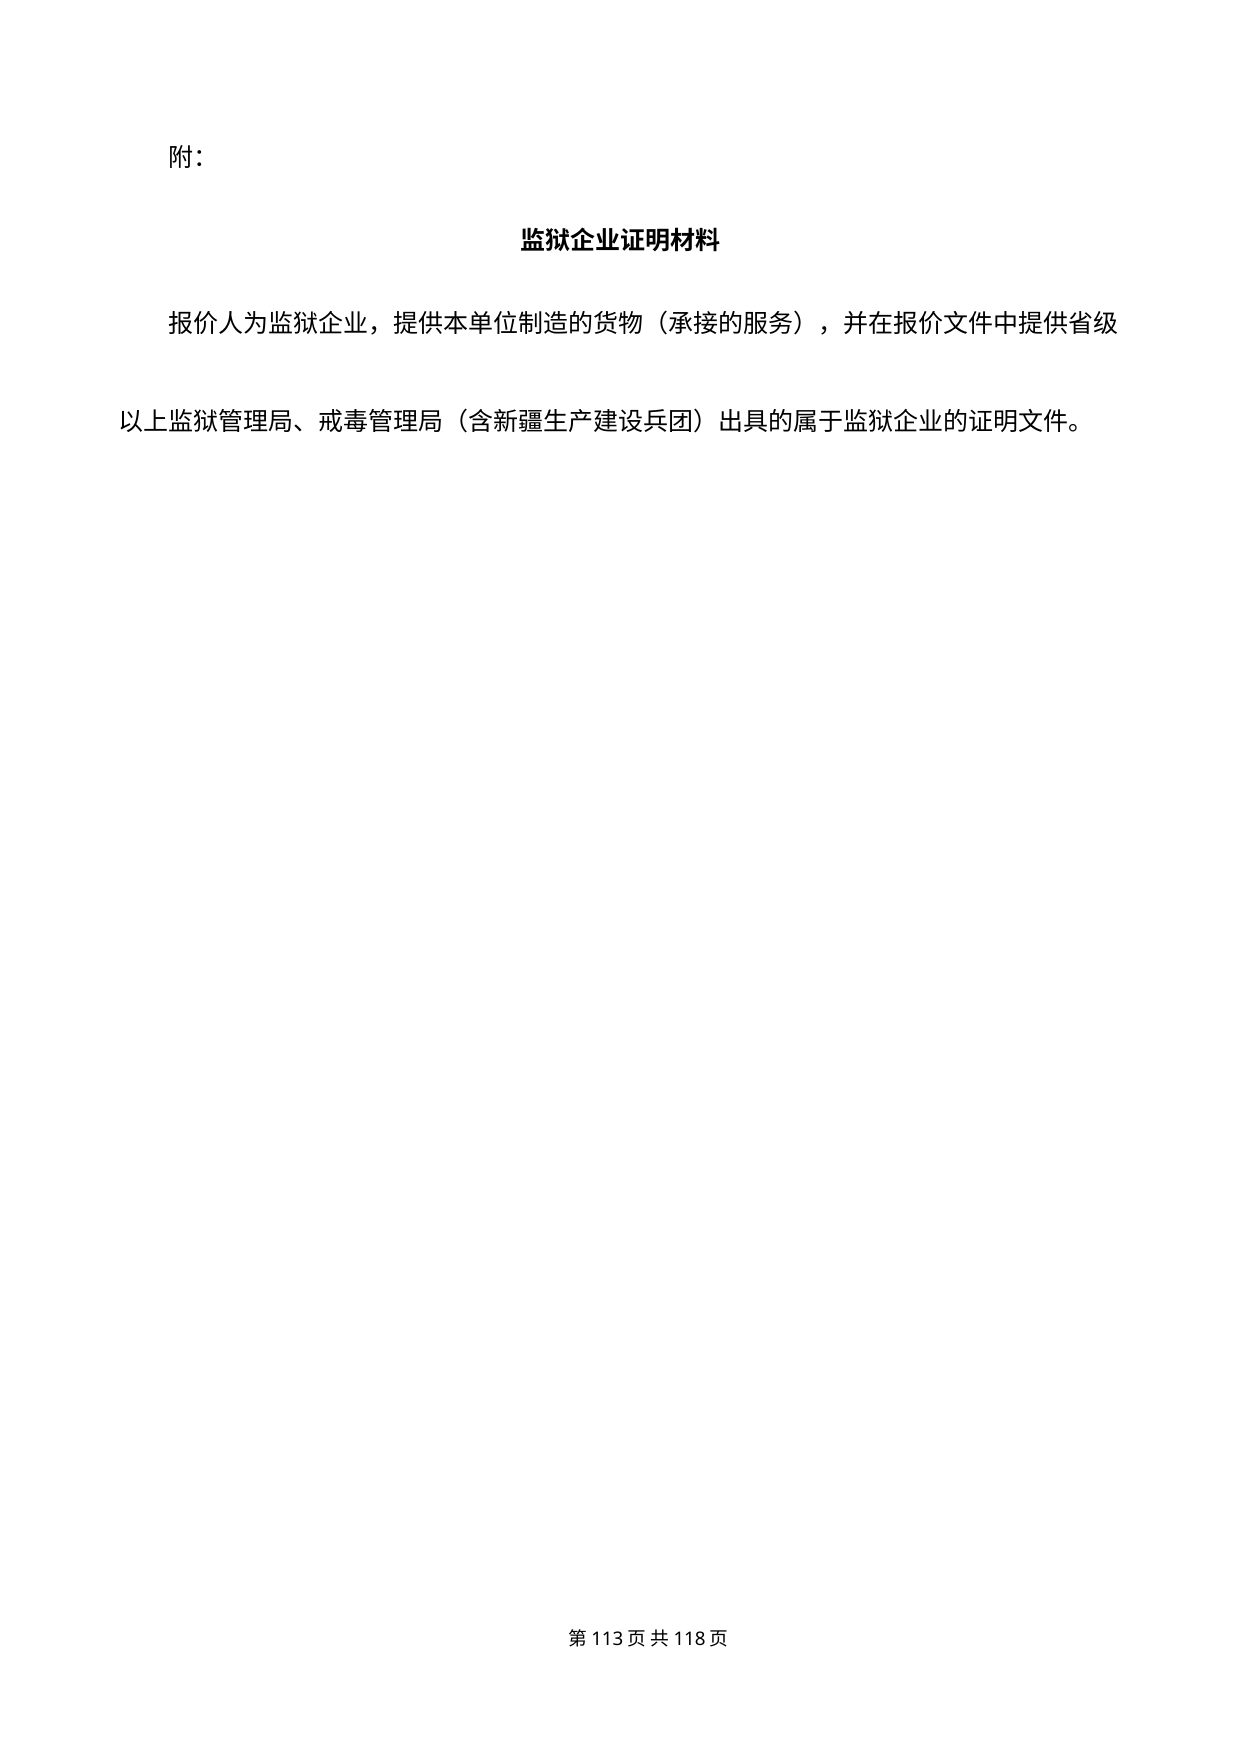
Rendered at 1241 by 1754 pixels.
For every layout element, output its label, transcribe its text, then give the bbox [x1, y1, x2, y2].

text 报价人为监狱企业，提供本单位制造的货物（承接的服务），并在报价文件中提供省级以上监狱管理局、戒毒管理局（含新疆生产建设兵团）出具的属于监狱企业的证明文件。 [118, 289, 1122, 452]
text 监狱企业证明材料 [118, 206, 1122, 271]
text 附： [118, 123, 1122, 188]
